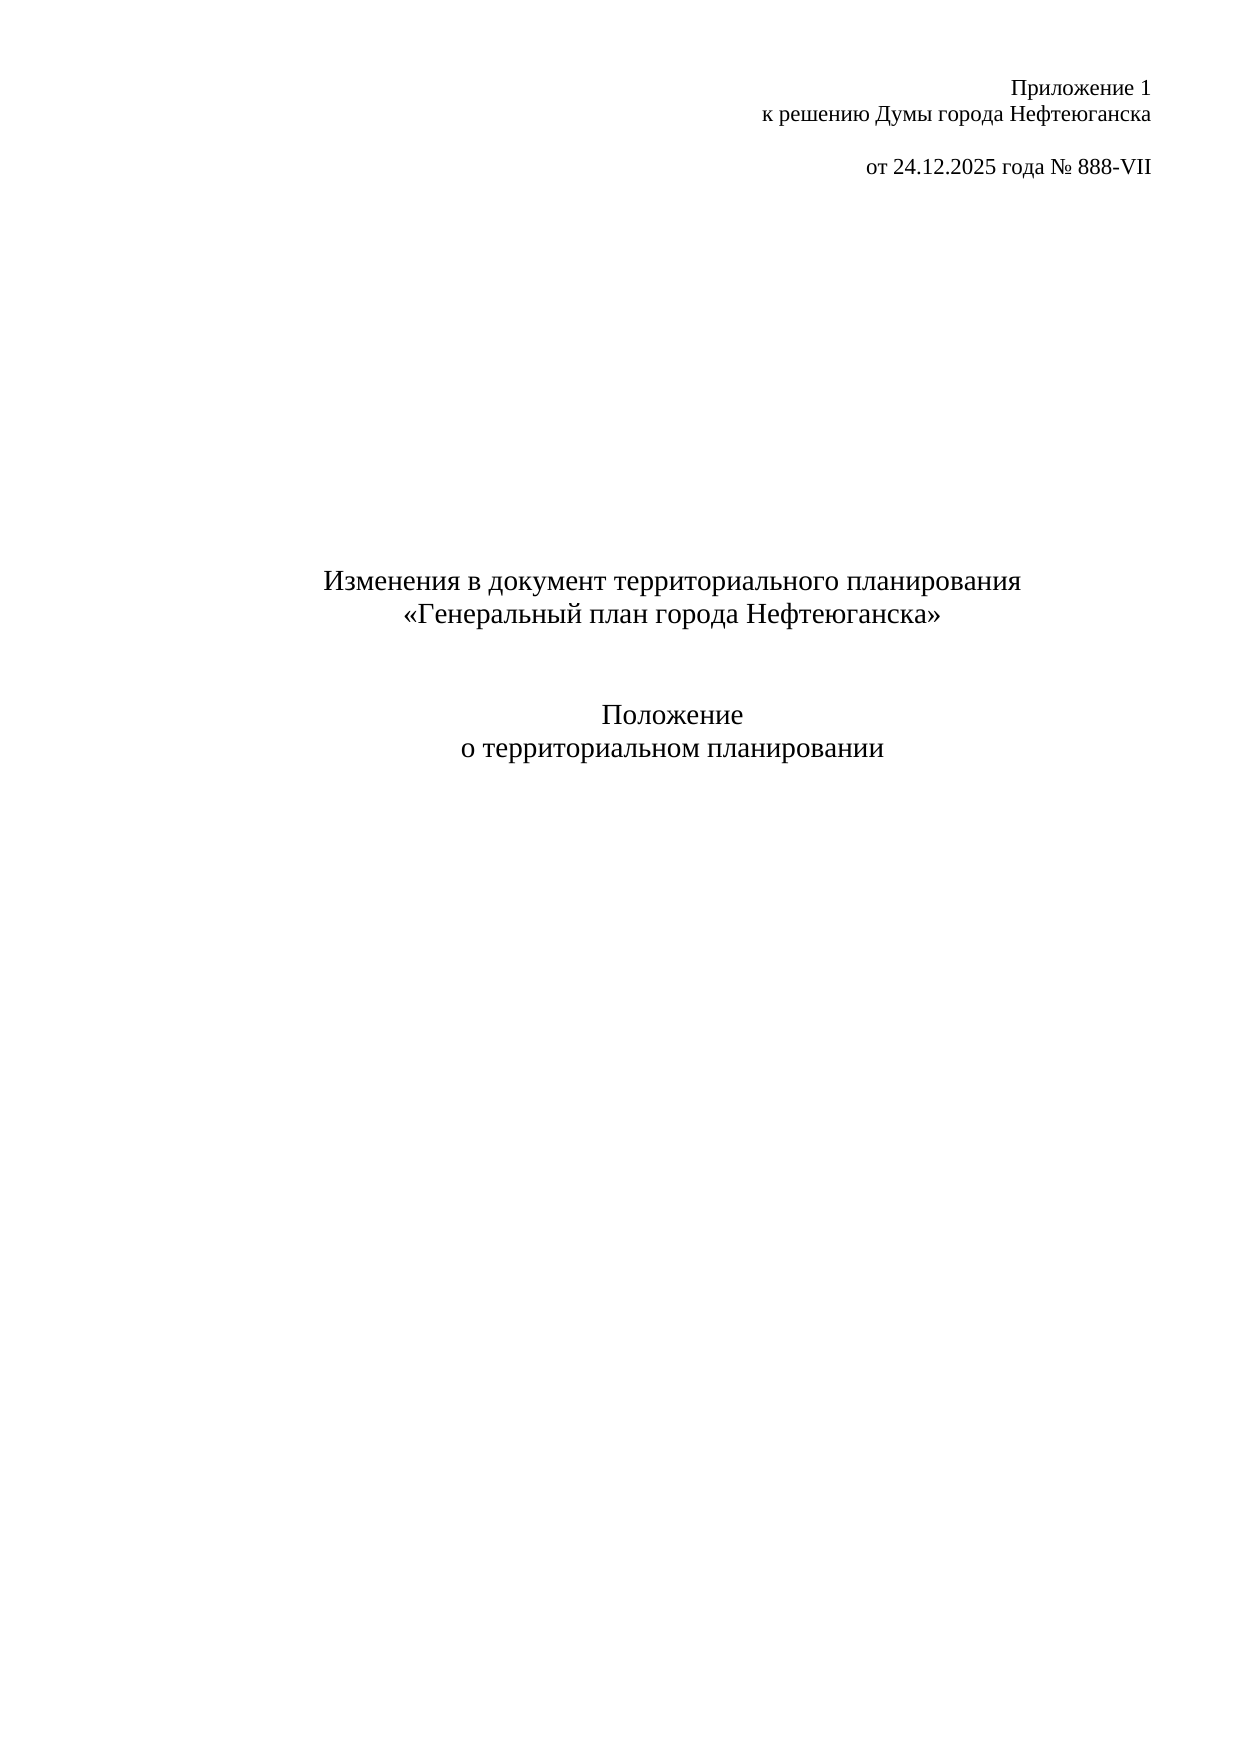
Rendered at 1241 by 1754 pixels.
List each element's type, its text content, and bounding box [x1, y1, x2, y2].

list о территориальном планировании [193, 730, 1152, 764]
list Положение [193, 697, 1152, 730]
list «Генеральный план города Нефтеюганска» [193, 596, 1152, 630]
list от 24.12.2025 года № 888-VII [193, 153, 1152, 179]
list Приложение 1 [193, 74, 1152, 100]
list к решению Думы города Нефтеюганска [193, 100, 1152, 127]
list Изменения в документ территориального планирования [193, 563, 1152, 596]
